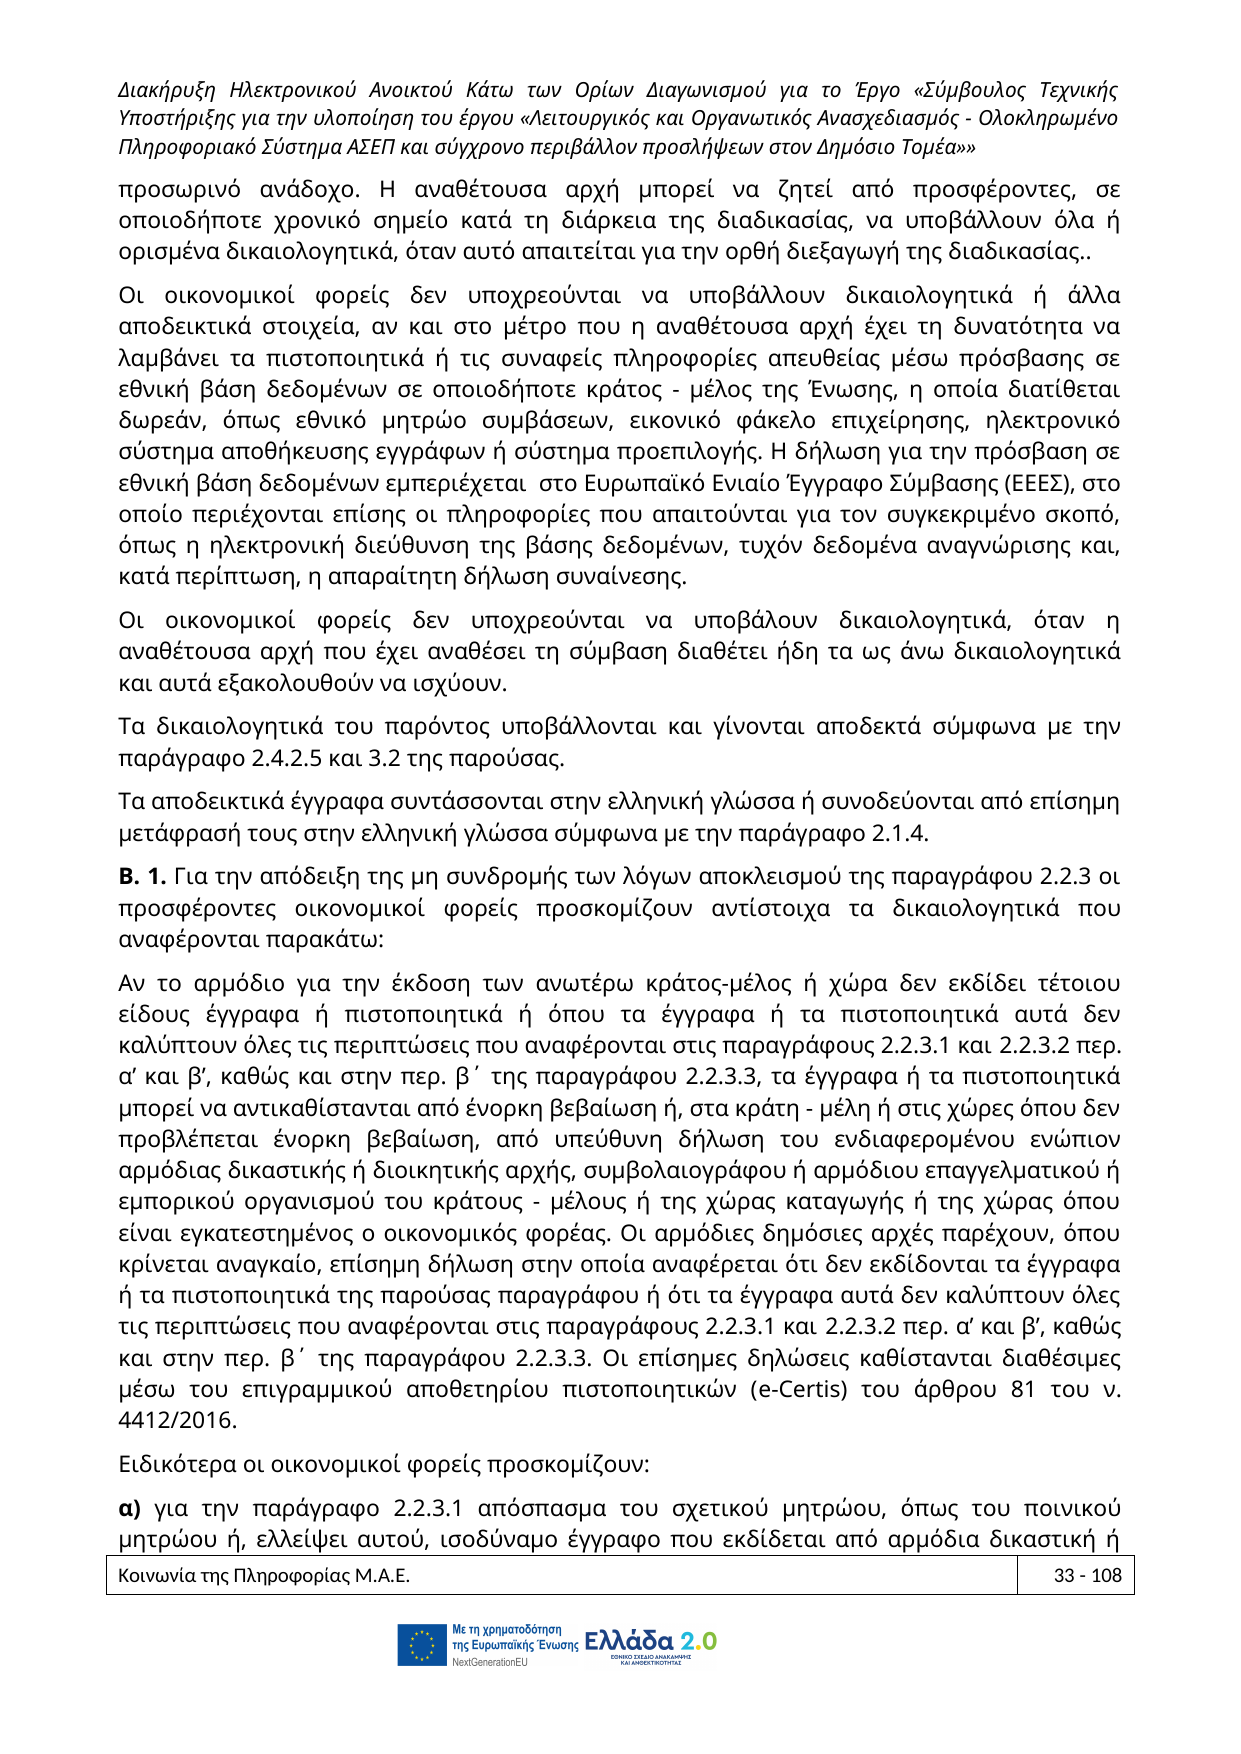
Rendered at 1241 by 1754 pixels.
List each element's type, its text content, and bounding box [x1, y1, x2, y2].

text Οι οικονομικοί φορείς δεν υποχρεούνται να υποβάλλουν δικαιολογητικά ή άλλα αποδεικτικά στοιχεία, αν και στο μέτρο που η αναθέτουσα αρχή έχει τη δυνατότητα να λαμβάνει τα πιστοποιητικά ή τις συναφείς πληροφορίες απευθείας μέσω πρόσβασης σε εθνική βάση δεδομένων σε οποιοδήποτε κράτος - μέλος της Ένωσης, η οποία διατίθεται δωρεάν, όπως εθνικό μητρώο συμβάσεων, εικονικό φάκελο επιχείρησης, ηλεκτρονικό σύστημα αποθήκευσης εγγράφων ή σύστημα προεπιλογής. Η δήλωση για την πρόσβαση σε εθνική βάση δεδομένων εμπεριέχεται στο Ευρωπαϊκό Ενιαίο Έγγραφο Σύμβασης (ΕΕΕΣ), στο οποίο περιέχονται επίσης οι πληροφορίες που απαιτούνται για τον συγκεκριμένο σκοπό, όπως η ηλεκτρονική διεύθυνση της βάσης δεδομένων, τυχόν δεδομένα αναγνώρισης και, κατά περίπτωση, η απαραίτητη δήλωση συναίνεσης. [118, 279, 1122, 592]
text Οι οικονομικοί φορείς δεν υποχρεούνται να υποβάλουν δικαιολογητικά, όταν η αναθέτουσα αρχή που έχει αναθέσει τη σύμβαση διαθέτει ήδη τα ως άνω δικαιολογητικά και αυτά εξακολουθούν να ισχύουν. [118, 604, 1122, 698]
text Ειδικότερα οι οικονομικοί φορείς προσκομίζουν: [118, 1448, 1122, 1479]
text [118, 1492, 1122, 1554]
text Τα δικαιολογητικά του παρόντος υποβάλλονται και γίνονται αποδεκτά σύμφωνα με την παράγραφο 2.4.2.5 και 3.2 της παρούσας. [118, 710, 1122, 773]
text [118, 173, 1122, 267]
text Αν το αρμόδιο για την έκδοση των ανωτέρω κράτος-μέλος ή χώρα δεν εκδίδει τέτοιου είδους έγγραφα ή πιστοποιητικά ή όπου τα έγγραφα ή τα πιστοποιητικά αυτά δεν καλύπτουν όλες τις περιπτώσεις που αναφέρονται στις παραγράφους 2.2.3.1 και 2.2.3.2 περ. α’ και β’, καθώς και στην περ. β΄ της παραγράφου 2.2.3.3, τα έγγραφα ή τα πιστοποιητικά μπορεί να αντικαθίστανται από ένορκη βεβαίωση ή, στα κράτη - μέλη ή στις χώρες όπου δεν προβλέπεται ένορκη βεβαίωση, από υπεύθυνη δήλωση του ενδιαφερομένου ενώπιον αρμόδιας δικαστικής ή διοικητικής αρχής, συμβολαιογράφου ή αρμόδιου επαγγελματικού ή εμπορικού οργανισμού του κράτους - μέλους ή της χώρας καταγωγής ή της χώρας όπου είναι εγκατεστημένος ο οικονομικός φορέας. Οι αρμόδιες δημόσιες αρχές παρέχουν, όπου κρίνεται αναγκαίο, επίσημη δήλωση στην οποία αναφέρεται ότι δεν εκδίδονται τα έγγραφα ή τα πιστοποιητικά της παρούσας παραγράφου ή ότι τα έγγραφα αυτά δεν καλύπτουν όλες τις περιπτώσεις που αναφέρονται στις παραγράφους 2.2.3.1 και 2.2.3.2 περ. α’ και β’, καθώς και στην περ. β΄ της παραγράφου 2.2.3.3. Οι επίσημες δηλώσεις καθίστανται διαθέσιμες μέσω του επιγραμμικού αποθετηρίου πιστοποιητικών (e-Certis) του άρθρου 81 του ν. 4412/2016. [118, 967, 1122, 1435]
picture [397, 1624, 579, 1666]
text Tα αποδεικτικά έγγραφα συντάσσονται στην ελληνική γλώσσα ή συνοδεύονται από επίσημη μετάφρασή τους στην ελληνική γλώσσα σύμφωνα με την παράγραφο 2.1.4. [118, 785, 1122, 848]
text Β. 1. Για την απόδειξη της μη συνδρομής των λόγων αποκλεισμού της παραγράφου 2.2.3 οι προσφέροντες οικονομικοί φορείς προσκομίζουν αντίστοιχα τα δικαιολογητικά που αναφέρονται παρακάτω: [118, 860, 1122, 954]
picture [584, 1623, 718, 1671]
